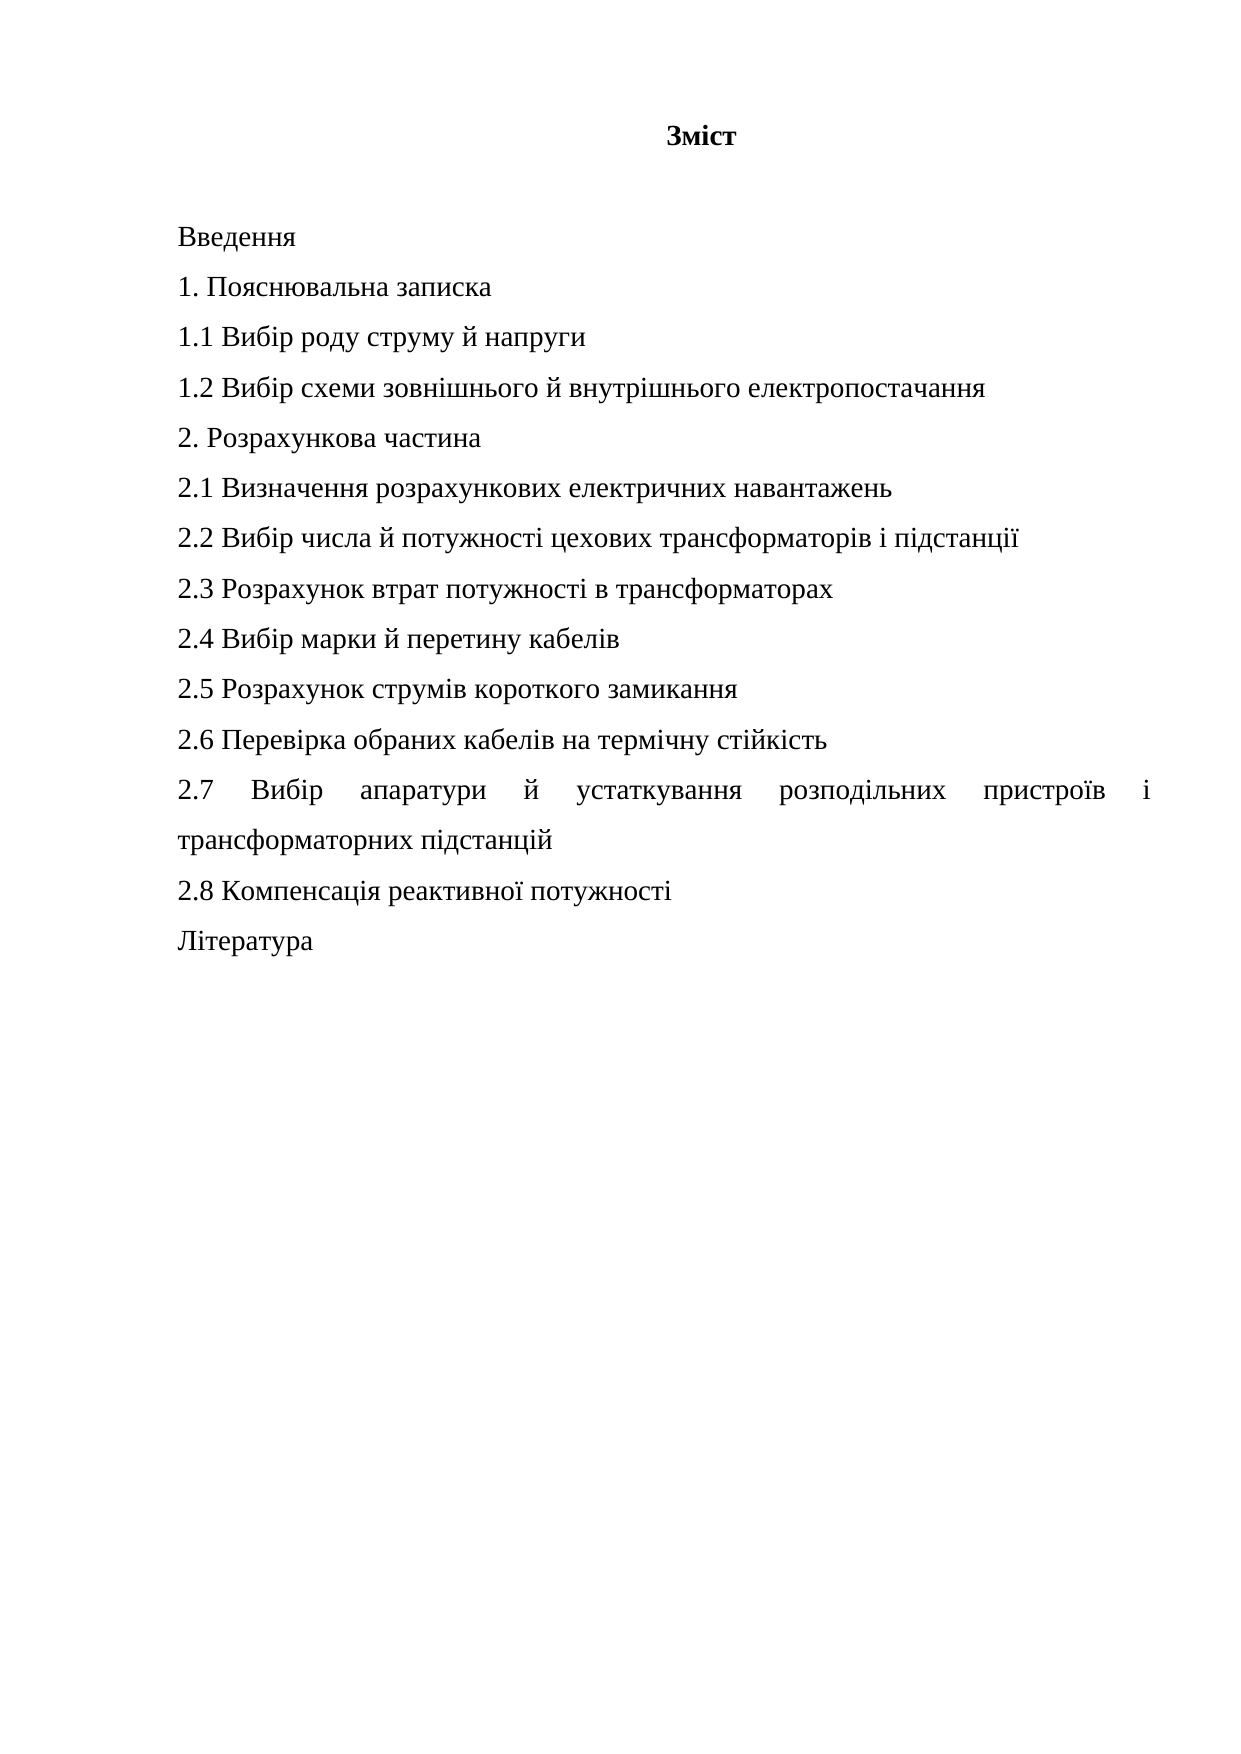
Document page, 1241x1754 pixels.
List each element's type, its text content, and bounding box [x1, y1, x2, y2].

list 2.8 Компенсація реактивної потужності [177, 873, 1152, 906]
text 2. Розрахункова частина [177, 420, 1152, 453]
text 2.6 Перевірка обраних кабелів на термічну стійкість [177, 722, 1152, 755]
text 2.4 Вибір марки й перетину кабелів [177, 621, 1152, 655]
list 2.7 Вибір апаратури й устаткування розподільних пристроїв і трансформаторних підстанцій [177, 772, 1152, 856]
text Введення [177, 219, 1152, 252]
text 2.1 Визначення розрахункових електричних навантажень [177, 470, 1152, 504]
text 2.5 Розрахунок струмів короткого замикання [177, 672, 1152, 705]
text 2.2 Вибір числа й потужності цехових трансформаторів і підстанції [177, 521, 1152, 554]
text 1. Пояснювальна записка [177, 269, 1152, 303]
text 2.3 Розрахунок втрат потужності в трансформаторах [177, 571, 1152, 604]
text Література [177, 923, 1152, 957]
text 1.2 Вибір схеми зовнішнього й внутрішнього електропостачання [177, 370, 1152, 403]
text Зміст [177, 118, 1152, 152]
text 1.1 Вибір роду струму й напруги [177, 319, 1152, 353]
